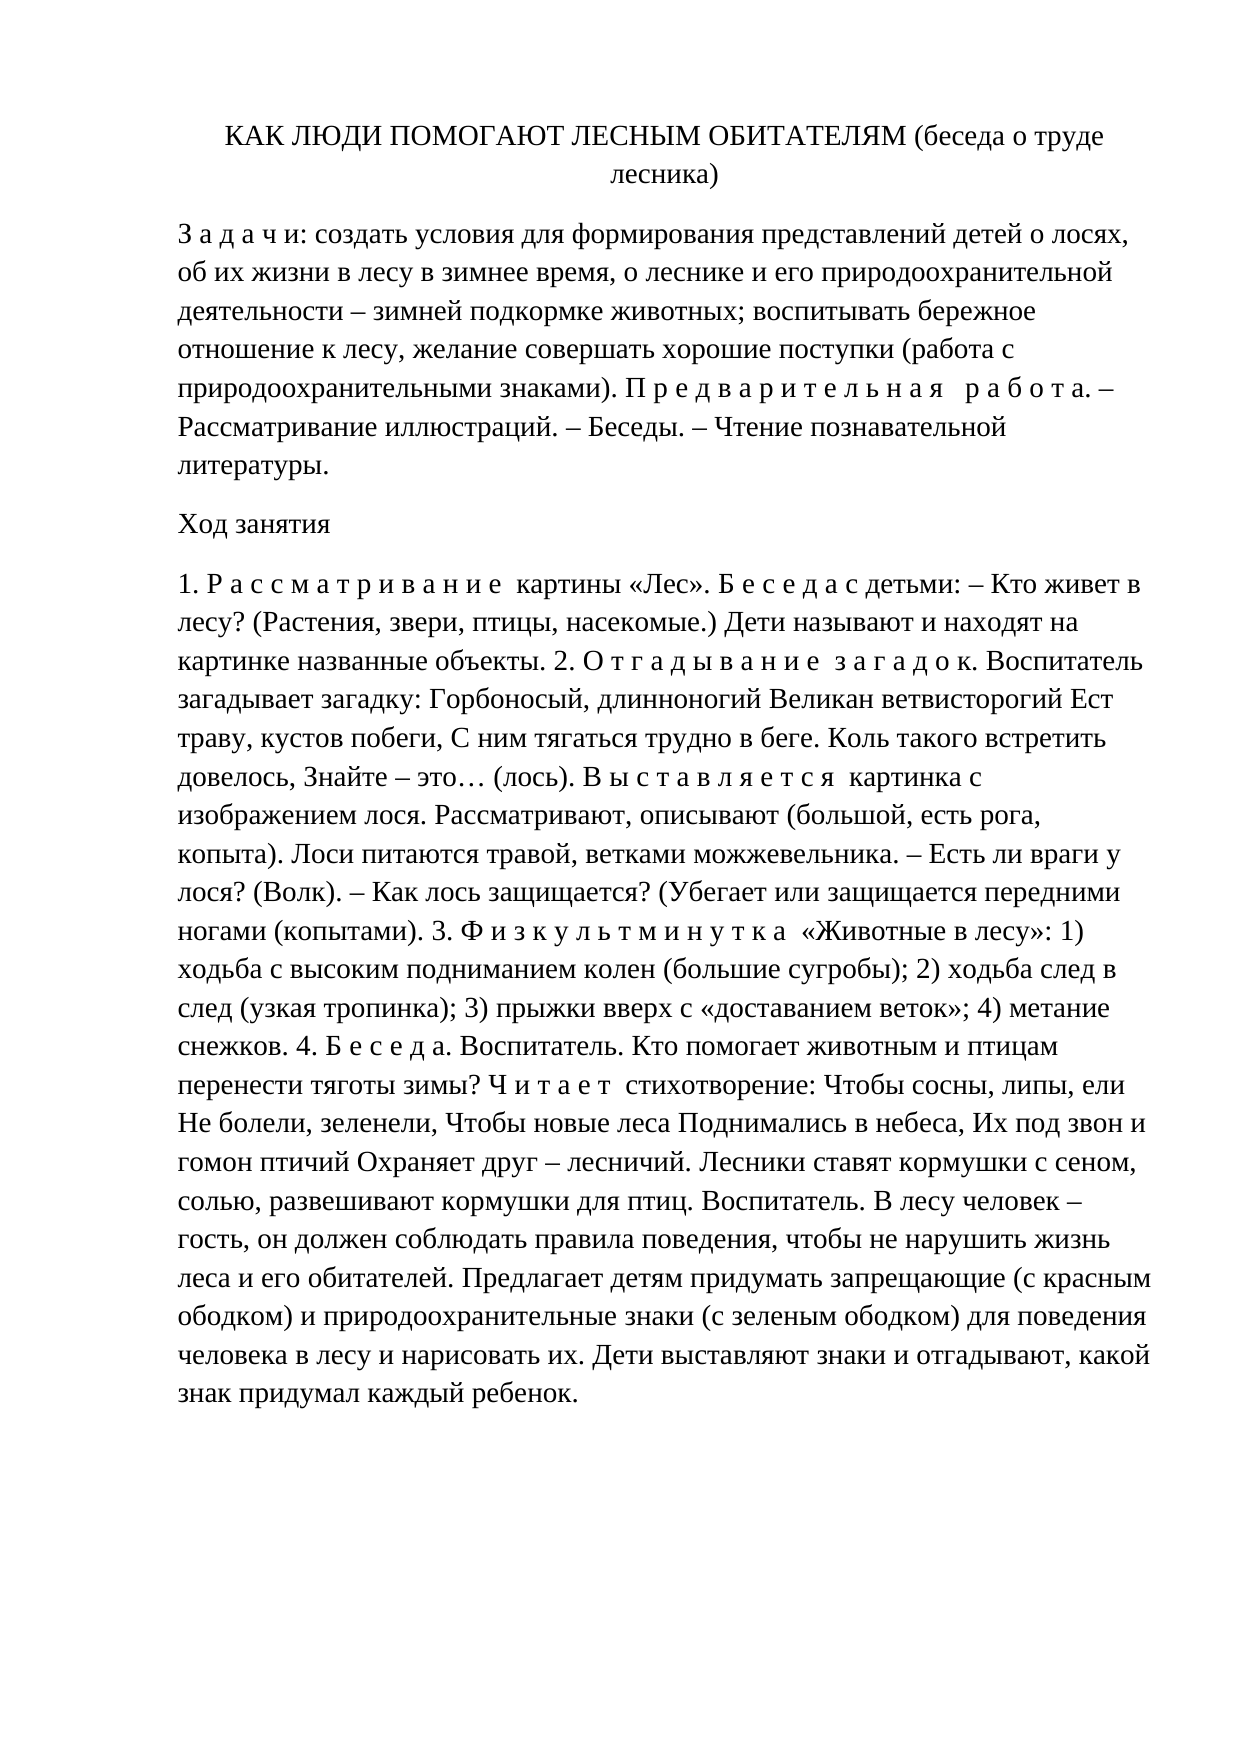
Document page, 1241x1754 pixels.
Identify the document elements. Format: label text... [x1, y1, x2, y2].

text Ход занятия [177, 507, 1152, 540]
text 1. Р а с с м а т р и в а н и е картины «Лес». Б е с е д а с детьми: – Кто живет в лесу? (Растения, звери, птицы, насекомые.) Дети называют и находят на картинке названные объекты. 2. О т г а д ы в а н и е з а г а д о к. Воспитатель загадывает загадку: Горбоносый, длинноногий Великан ветвисторогий Ест траву, кустов побеги, С ним тягаться трудно в беге. Коль такого встретить довелось, Знайте – это… (лось). В ы с т а в л я е т с я картинка с изображением лося. Рассматривают, описывают (большой, есть рога, копыта). Лоси питаются травой, ветками можжевельника. – Есть ли враги у лося? (Волк). – Как лось защищается? (Убегает или защищается передними ногами (копытами). 3. Ф и з к у л ь т м и н у т к а «Животные в лесу»: 1) ходьба с высоким подниманием колен (большие сугробы); 2) ходьба след в след (узкая тропинка); 3) прыжки вверх с «доставанием веток»; 4) метание снежков. 4. Б е с е д а. Воспитатель. Кто помогает животным и птицам перенести тяготы зимы? Ч и т а е т стихотворение: Чтобы сосны, липы, ели Не болели, зеленели, Чтобы новые леса Поднимались в небеса, Их под звон и гомон птичий Охраняет друг – лесничий. Лесники ставят кормушки с сеном, солью, развешивают кормушки для птиц. Воспитатель. В лесу человек – гость, он должен соблюдать правила поведения, чтобы не нарушить жизнь леса и его обитателей. Предлагает детям придумать запрещающие (с красным ободком) и природоохранительные знаки (с зеленым ободком) для поведения человека в лесу и нарисовать их. Дети выставляют знаки и отгадывают, какой знак придумал каждый ребенок. [177, 566, 1152, 1409]
text КАК ЛЮДИ ПОМОГАЮТ ЛЕСНЫМ ОБИТАТЕЛЯМ (беседа о труде лесника) [177, 118, 1152, 190]
text З а д а ч и: создать условия для формирования представлений детей о лосях, об их жизни в лесу в зимнее время, о леснике и его природоохранительной деятельности – зимней подкормке животных; воспитывать бережное отношение к лесу, желание совершать хорошие поступки (работа с природоохранительными знаками). П р е д в а р и т е л ь н а я р а б о т а. – Рассматривание иллюстраций. – Беседы. – Чтение познавательной литературы. [177, 216, 1152, 481]
